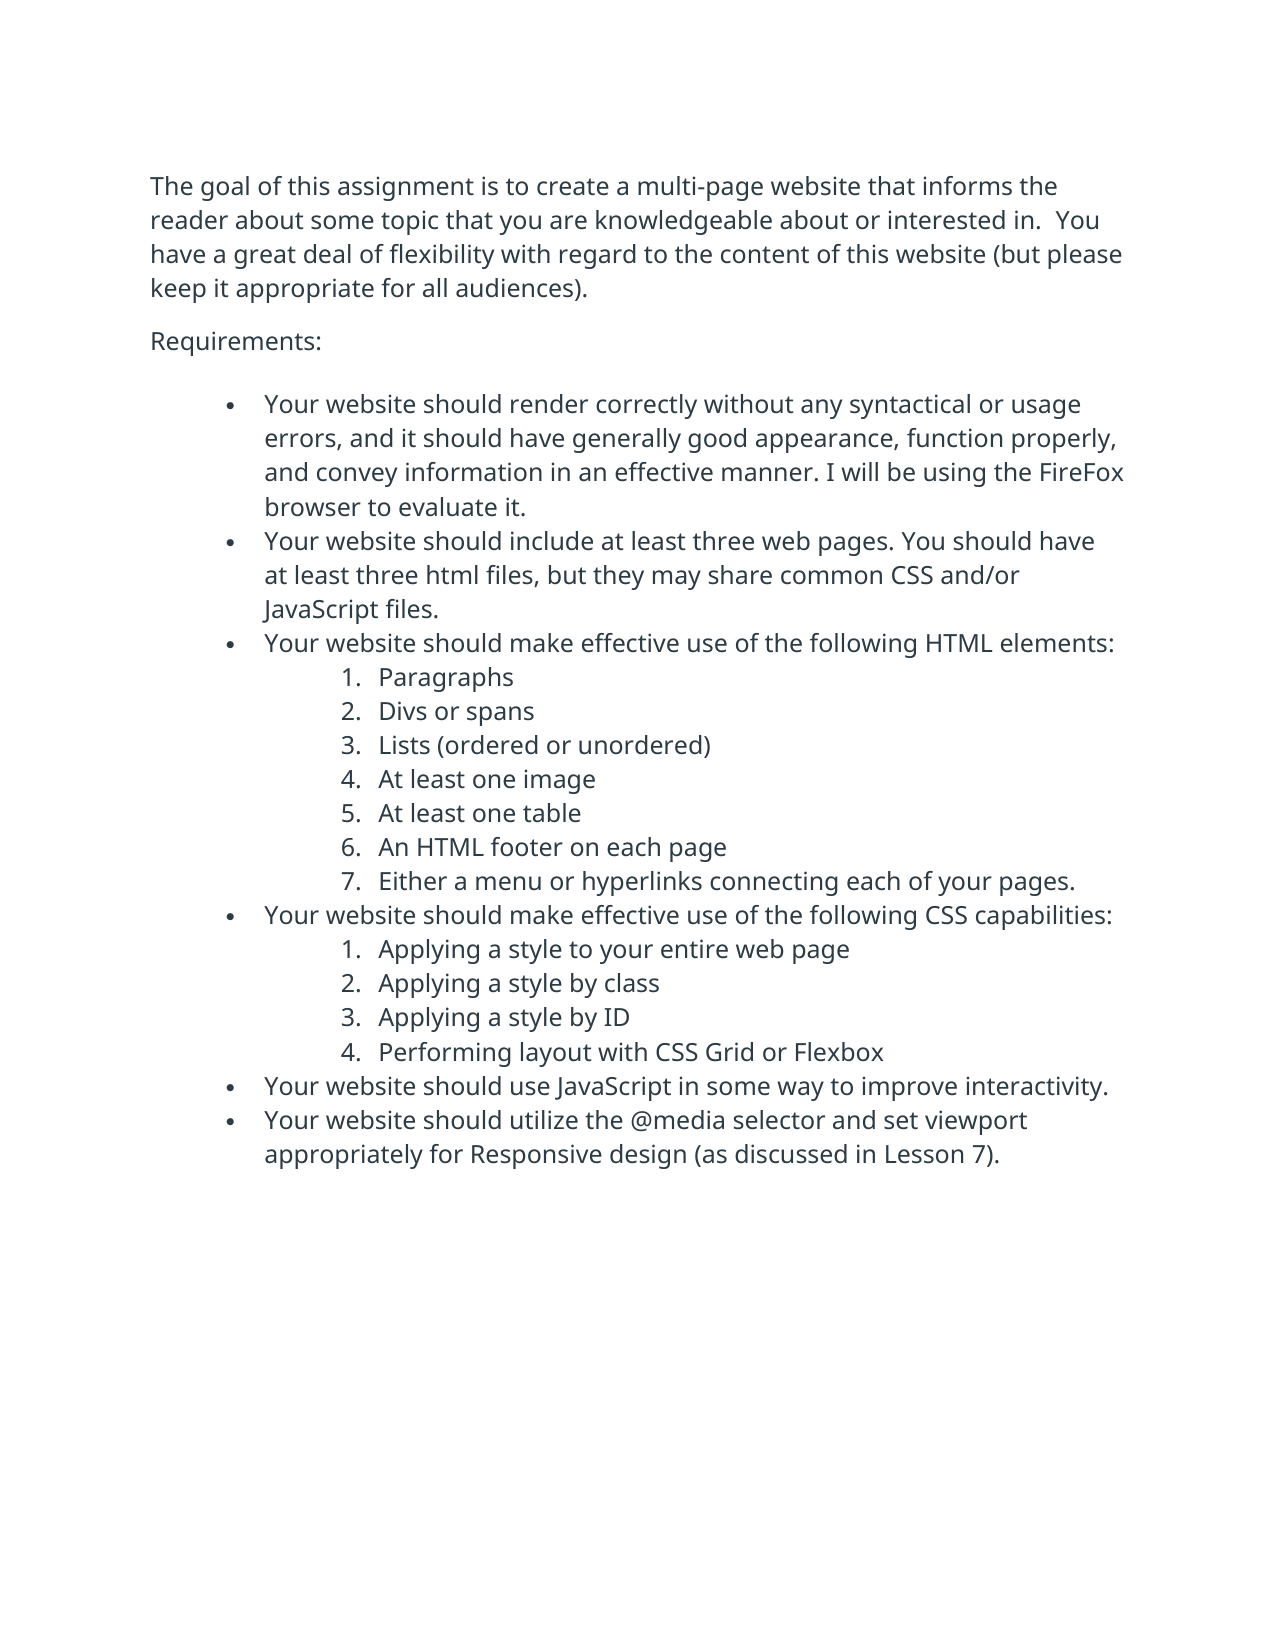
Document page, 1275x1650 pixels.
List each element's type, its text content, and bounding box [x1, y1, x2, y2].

list Your website should make effective use of the following CSS capabilities: [227, 898, 1125, 932]
list Applying a style by ID [341, 1000, 1125, 1034]
list Divs or spans [341, 693, 1125, 728]
list Your website should render correctly without any syntactical or usage errors, and it should have generally good appearance, function properly, and convey information in an effective manner. I will be using the FireFox browser to evaluate it. [227, 387, 1125, 523]
list Your website should make effective use of the following HTML elements: [227, 625, 1125, 659]
text The goal of this assignment is to create a multi-page website that informs the reader about some topic that you are knowledgeable about or interested in. You have a great deal of flexibility with regard to the content of this website (but please keep it appropriate for all audiences). [150, 169, 1125, 305]
list At least one image [341, 762, 1125, 796]
list An HTML footer on each page [341, 830, 1125, 864]
list Your website should utilize the @media selector and set viewport appropriately for Responsive design (as discussed in Lesson 7). [227, 1102, 1125, 1170]
text Requirements: [150, 324, 1125, 358]
list Performing layout with CSS Grid or Flexbox [341, 1034, 1125, 1068]
list Lists (ordered or unordered) [341, 728, 1125, 762]
list Either a menu or hyperlinks connecting each of your pages. [341, 864, 1125, 898]
list Applying a style by class [341, 966, 1125, 1000]
list Your website should include at least three web pages. You should have at least three html files, but they may share common CSS and/or JavaScript files. [227, 523, 1125, 625]
list Paragraphs [341, 659, 1125, 693]
list Your website should use JavaScript in some way to improve interactivity. [227, 1068, 1125, 1102]
list At least one table [341, 796, 1125, 830]
list Applying a style to your entire web page [341, 932, 1125, 966]
